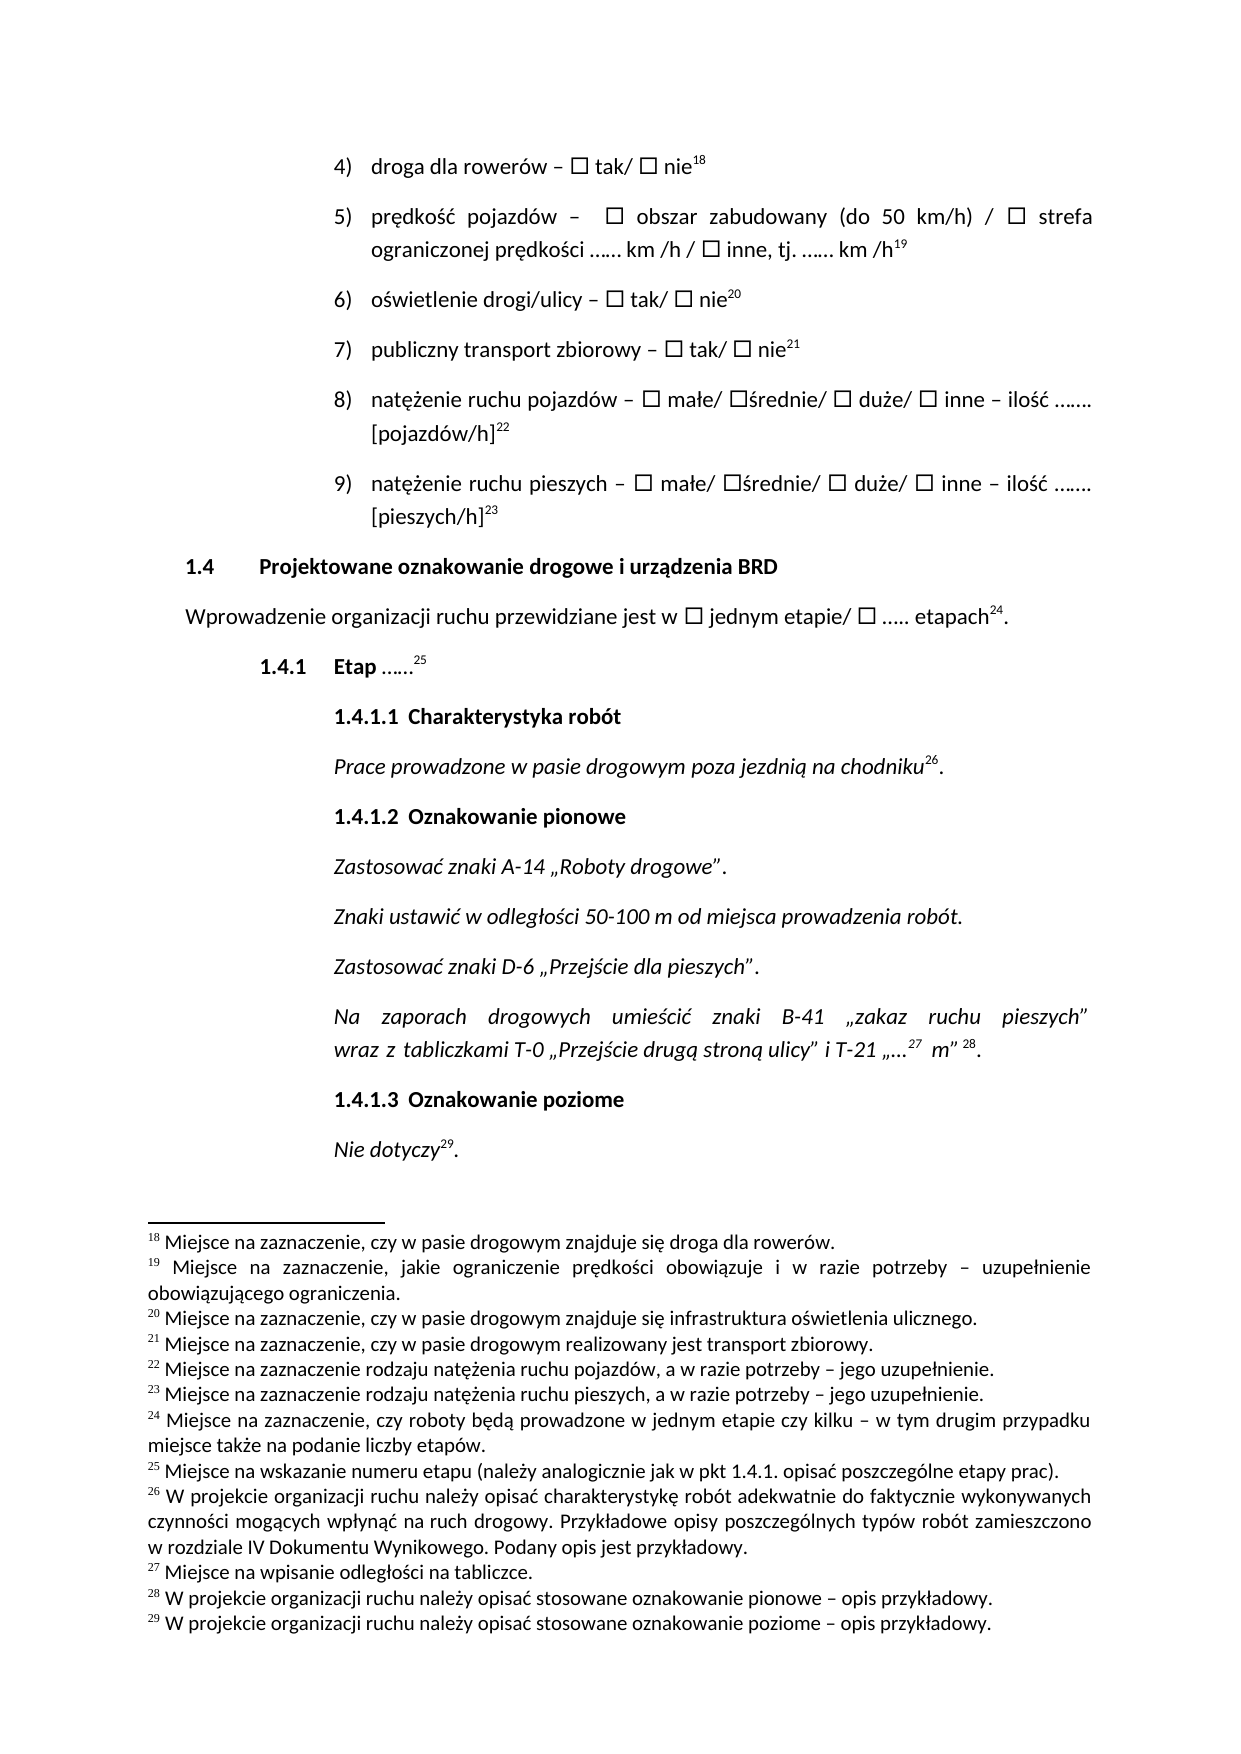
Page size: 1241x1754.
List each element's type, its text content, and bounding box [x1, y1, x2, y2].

list Projektowane oznakowanie drogowe i urządzenia BRD [185, 548, 1093, 581]
list Etap …… [259, 648, 1093, 681]
text Nie dotyczy. [334, 1131, 1093, 1164]
list Oznakowanie poziome [334, 1081, 1093, 1114]
list natężenie ruchu pojazdów – małe/ średnie/ duże/ inne – ilość ……. [pojazdów/h] [334, 381, 1093, 448]
list prędkość pojazdów – obszar zabudowany (do 50 km/h) / strefa ograniczonej prędkości …… km /h / inne, tj. …… km /h [334, 198, 1093, 264]
list oświetlenie drogi/ulicy – tak/ nie [334, 281, 1093, 314]
text Prace prowadzone w pasie drogowym poza jezdnią na chodniku. [334, 748, 1093, 781]
list publiczny transport zbiorowy – tak/ nie [334, 331, 1093, 364]
text Znaki ustawić w odległości 50-100 m od miejsca prowadzenia robót. [334, 898, 1093, 931]
list Charakterystyka robót [334, 698, 1093, 731]
list droga dla rowerów – tak/ nie [334, 148, 1093, 181]
list natężenie ruchu pieszych – małe/ średnie/ duże/ inne – ilość ……. [pieszych/h] [334, 464, 1093, 531]
text Zastosować znaki A-14 „Roboty drogowe”. [334, 848, 1093, 881]
text Wprowadzenie organizacji ruchu przewidziane jest w jednym etapie/ ….. etapach. [185, 598, 1093, 631]
list Oznakowanie pionowe [334, 798, 1093, 831]
text Zastosować znaki D-6 „Przejście dla pieszych”. [334, 948, 1093, 981]
text Na zaporach drogowych umieścić znaki B-41 „zakaz ruchu pieszych” wraz z tabliczkami T-0 „Przejście drugą stroną ulicy” i T-21 „… m” . [334, 998, 1093, 1064]
